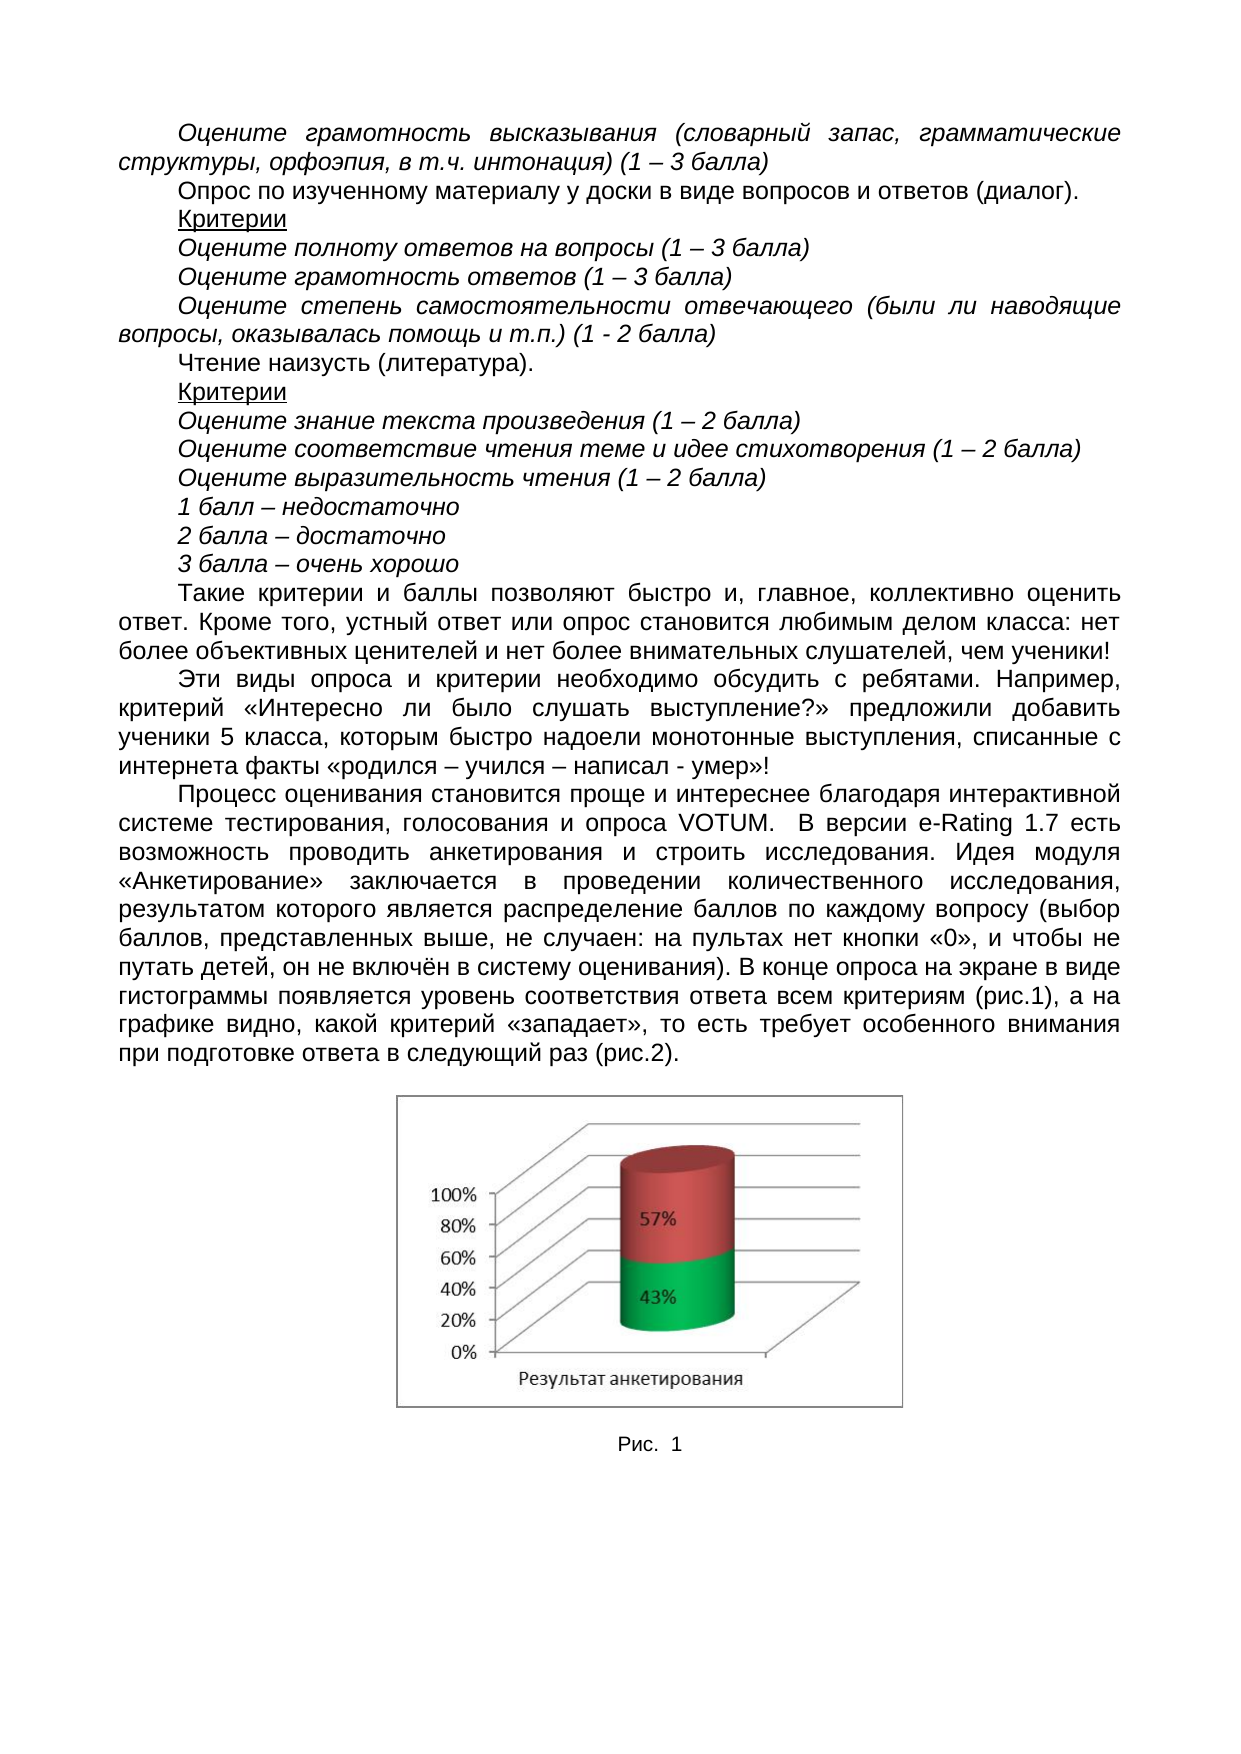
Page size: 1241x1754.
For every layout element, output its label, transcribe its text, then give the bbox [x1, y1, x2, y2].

text Критерии [118, 377, 1122, 406]
text 3 балла – очень хорошо [118, 549, 1122, 578]
text Эти виды опроса и критерии необходимо обсудить с ребятами. Например, критерий «Интересно ли было слушать выступление?» предложили добавить ученики 5 класса, которым быстро надоели монотонные выступления, списанные с интернета факты «родился – учился – написал - умер»! [118, 664, 1122, 779]
text Опрос по изученному материалу у доски в виде вопросов и ответов (диалог). [118, 176, 1122, 204]
text Оцените полноту ответов на вопросы (1 – 3 балла) [118, 233, 1122, 262]
text Оцените выразительность чтения (1 – 2 балла) [118, 463, 1122, 492]
text Рис. 1 [118, 1432, 1122, 1456]
picture [396, 1095, 904, 1408]
text Оцените степень самостоятельности отвечающего (были ли наводящие вопросы, оказывалась помощь и т.п.) (1 - 2 балла) [118, 291, 1122, 348]
text Оцените грамотность ответов (1 – 3 балла) [118, 262, 1122, 291]
text Оцените знание текста произведения (1 – 2 балла) [118, 406, 1122, 434]
text Оцените грамотность высказывания (словарный запас, грамматические структуры, орфоэпия, в т.ч. интонация) (1 – 3 балла) [118, 118, 1122, 176]
text Оцените соответствие чтения теме и идее стихотворения (1 – 2 балла) [118, 434, 1122, 463]
text Чтение наизусть (литература). [118, 348, 1122, 377]
text Такие критерии и баллы позволяют быстро и, главное, коллективно оценить ответ. Кроме того, устный ответ или опрос становится любимым делом класса: нет более объективных ценителей и нет более внимательных слушателей, чем ученики! [118, 578, 1122, 664]
text Критерии [118, 204, 1122, 233]
text 1 балл – недостаточно [118, 492, 1122, 521]
text Процесс оценивания становится проще и интереснее благодаря интерактивной системе тестирования, голосования и опроса VOTUM. В версии e-Rating 1.7 есть возможность проводить анкетирования и строить исследования. Идея модуля «Анкетирование» заключается в проведении количественного исследования, результатом которого является распределение баллов по каждому вопросу (выбор баллов, представленных выше, не случаен: на пультах нет кнопки «0», и чтобы не путать детей, он не включён в систему оценивания). В конце опроса на экране в виде гистограммы появляется уровень соответствия ответа всем критериям (рис.1), а на графике видно, какой критерий «западает», то есть требует особенного внимания при подготовке ответа в следующий раз (рис.2). [118, 779, 1122, 1067]
text 2 балла – достаточно [118, 521, 1122, 549]
